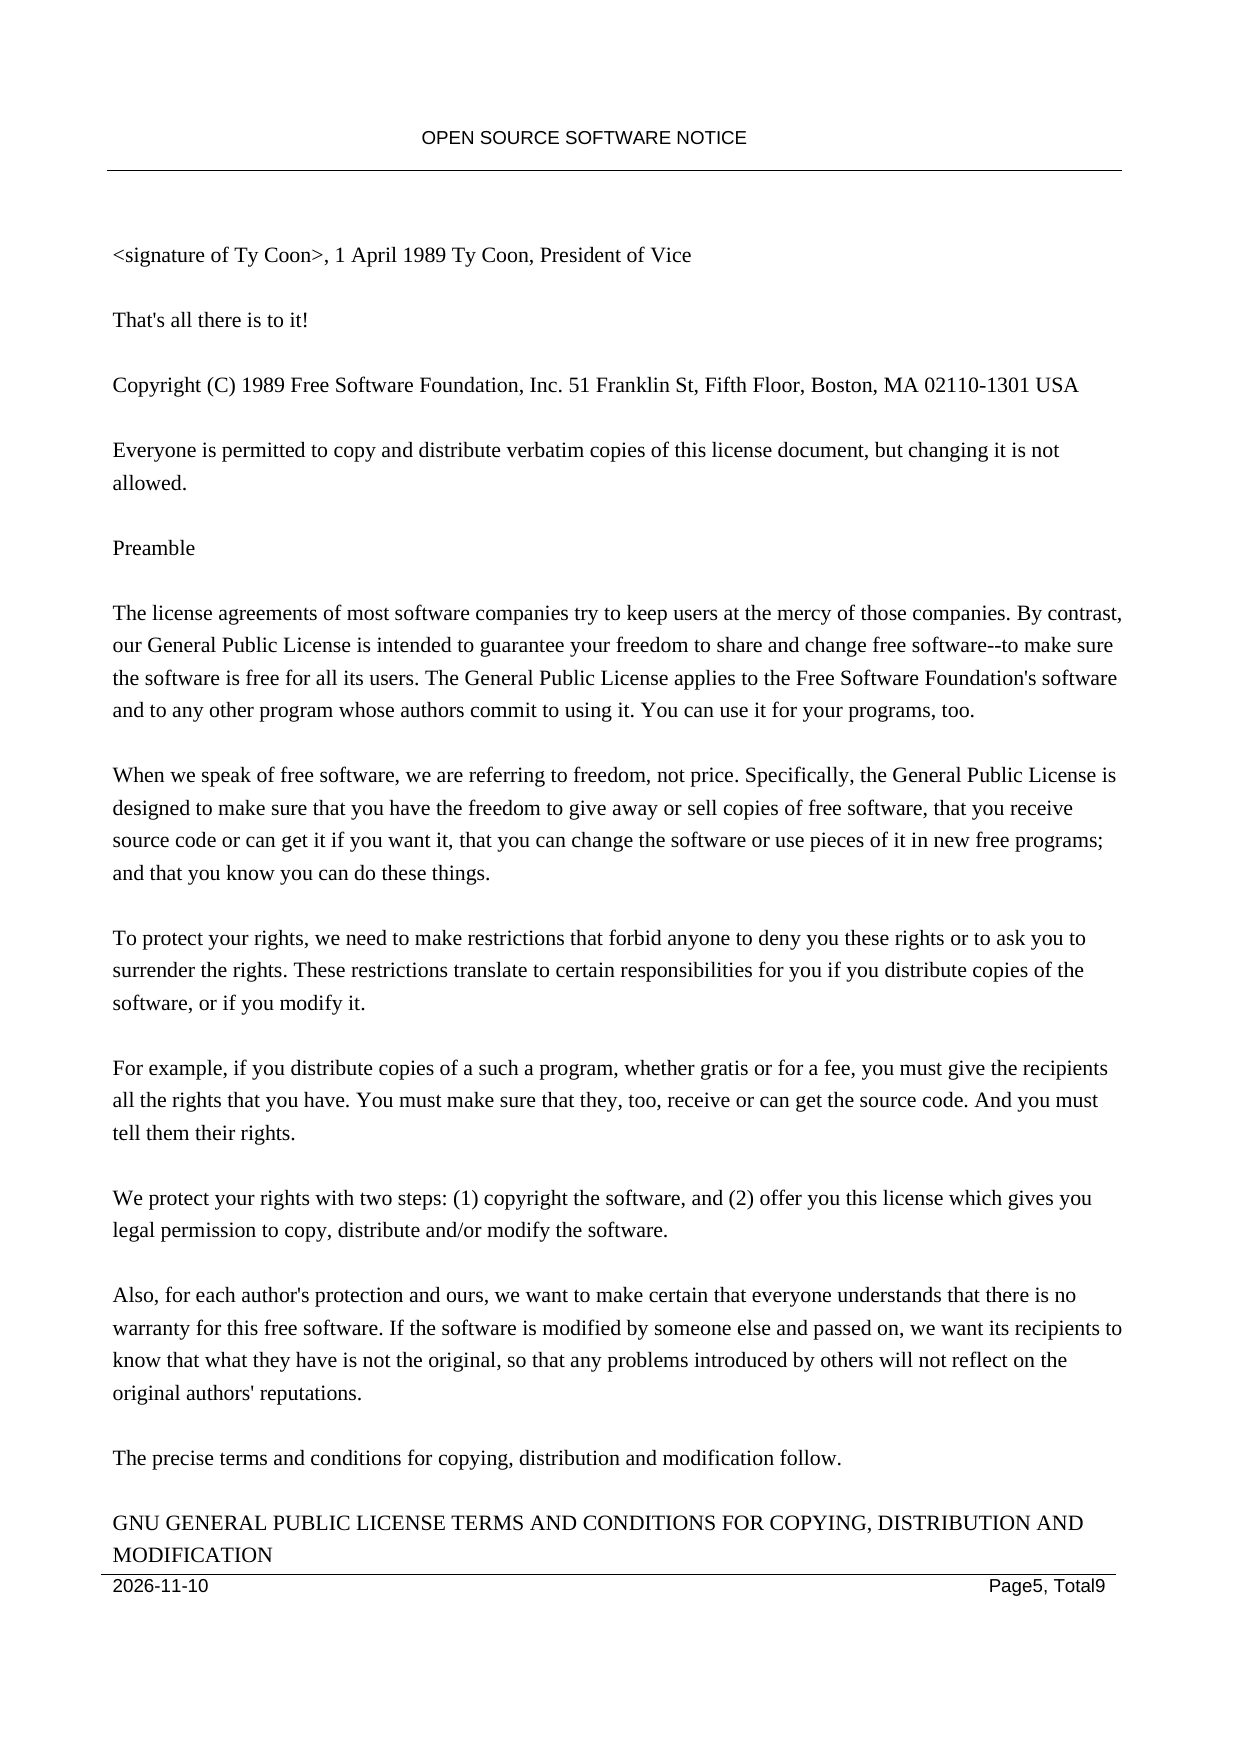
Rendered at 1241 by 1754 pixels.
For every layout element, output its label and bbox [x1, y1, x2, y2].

text [112, 206, 1128, 1571]
